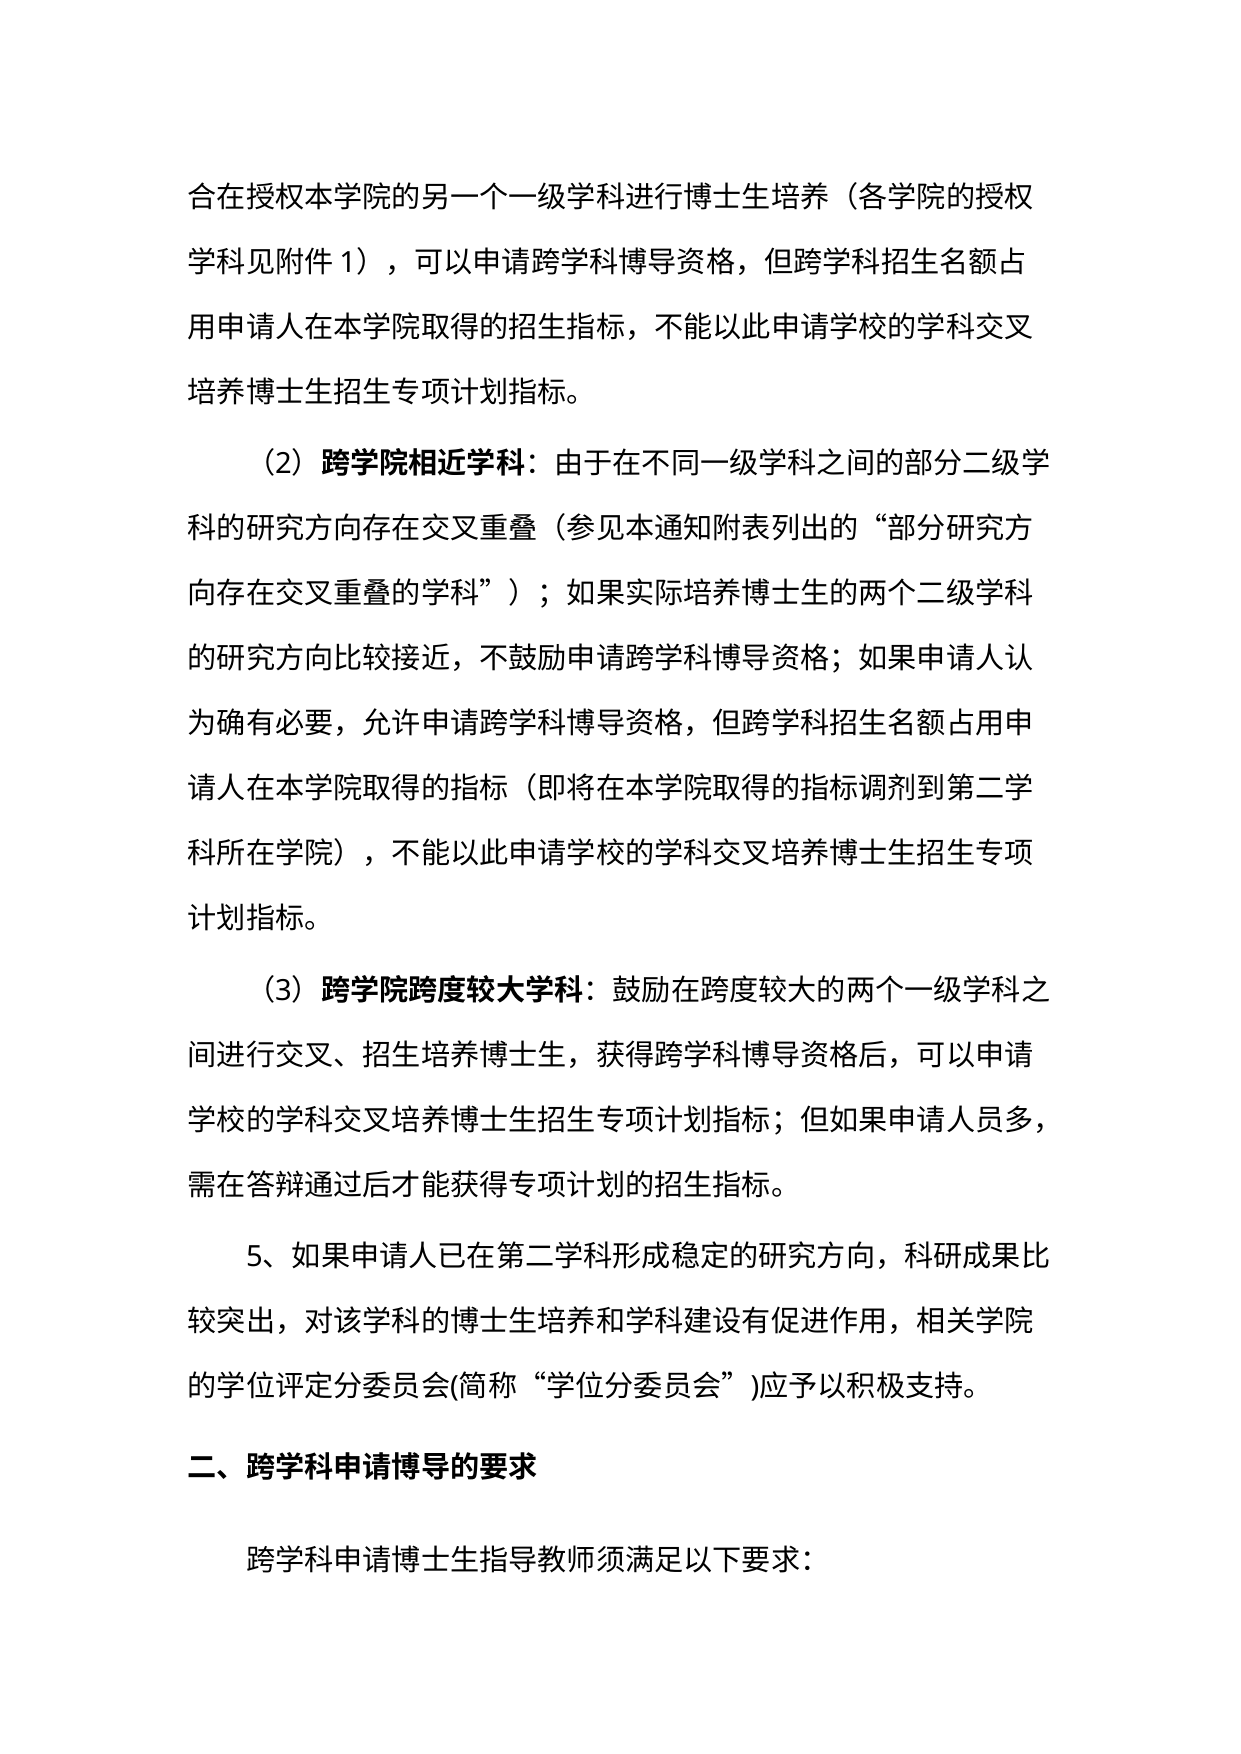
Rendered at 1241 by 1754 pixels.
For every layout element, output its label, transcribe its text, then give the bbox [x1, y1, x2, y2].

text （3）跨学院跨度较大学科：鼓励在跨度较大的两个一级学科之间进行交叉、招生培养博士生，获得跨学科博导资格后，可以申请学校的学科交叉培养博士生招生专项计划指标；但如果申请人员多，需在答辩通过后才能获得专项计划的招生指标。 [187, 955, 1053, 1215]
text 二、跨学科申请博导的要求 [187, 1433, 1040, 1498]
text （2）跨学院相近学科：由于在不同一级学科之间的部分二级学科的研究方向存在交叉重叠（参见本通知附表列出的“部分研究方向存在交叉重叠的学科”）；如果实际培养博士生的两个二级学科的研究方向比较接近，不鼓励申请跨学科博导资格；如果申请人认为确有必要，允许申请跨学科博导资格，但跨学科招生名额占用申请人在本学院取得的指标（即将在本学院取得的指标调剂到第二学科所在学院），不能以此申请学校的学科交叉培养博士生招生专项计划指标。 [187, 428, 1053, 948]
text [187, 162, 1053, 422]
text 5、如果申请人已在第二学科形成稳定的研究方向，科研成果比较突出，对该学科的博士生培养和学科建设有促进作用，相关学院的学位评定分委员会(简称“学位分委员会”)应予以积极支持。 [187, 1221, 1053, 1416]
text 跨学科申请博士生指导教师须满足以下要求： [187, 1525, 1053, 1590]
